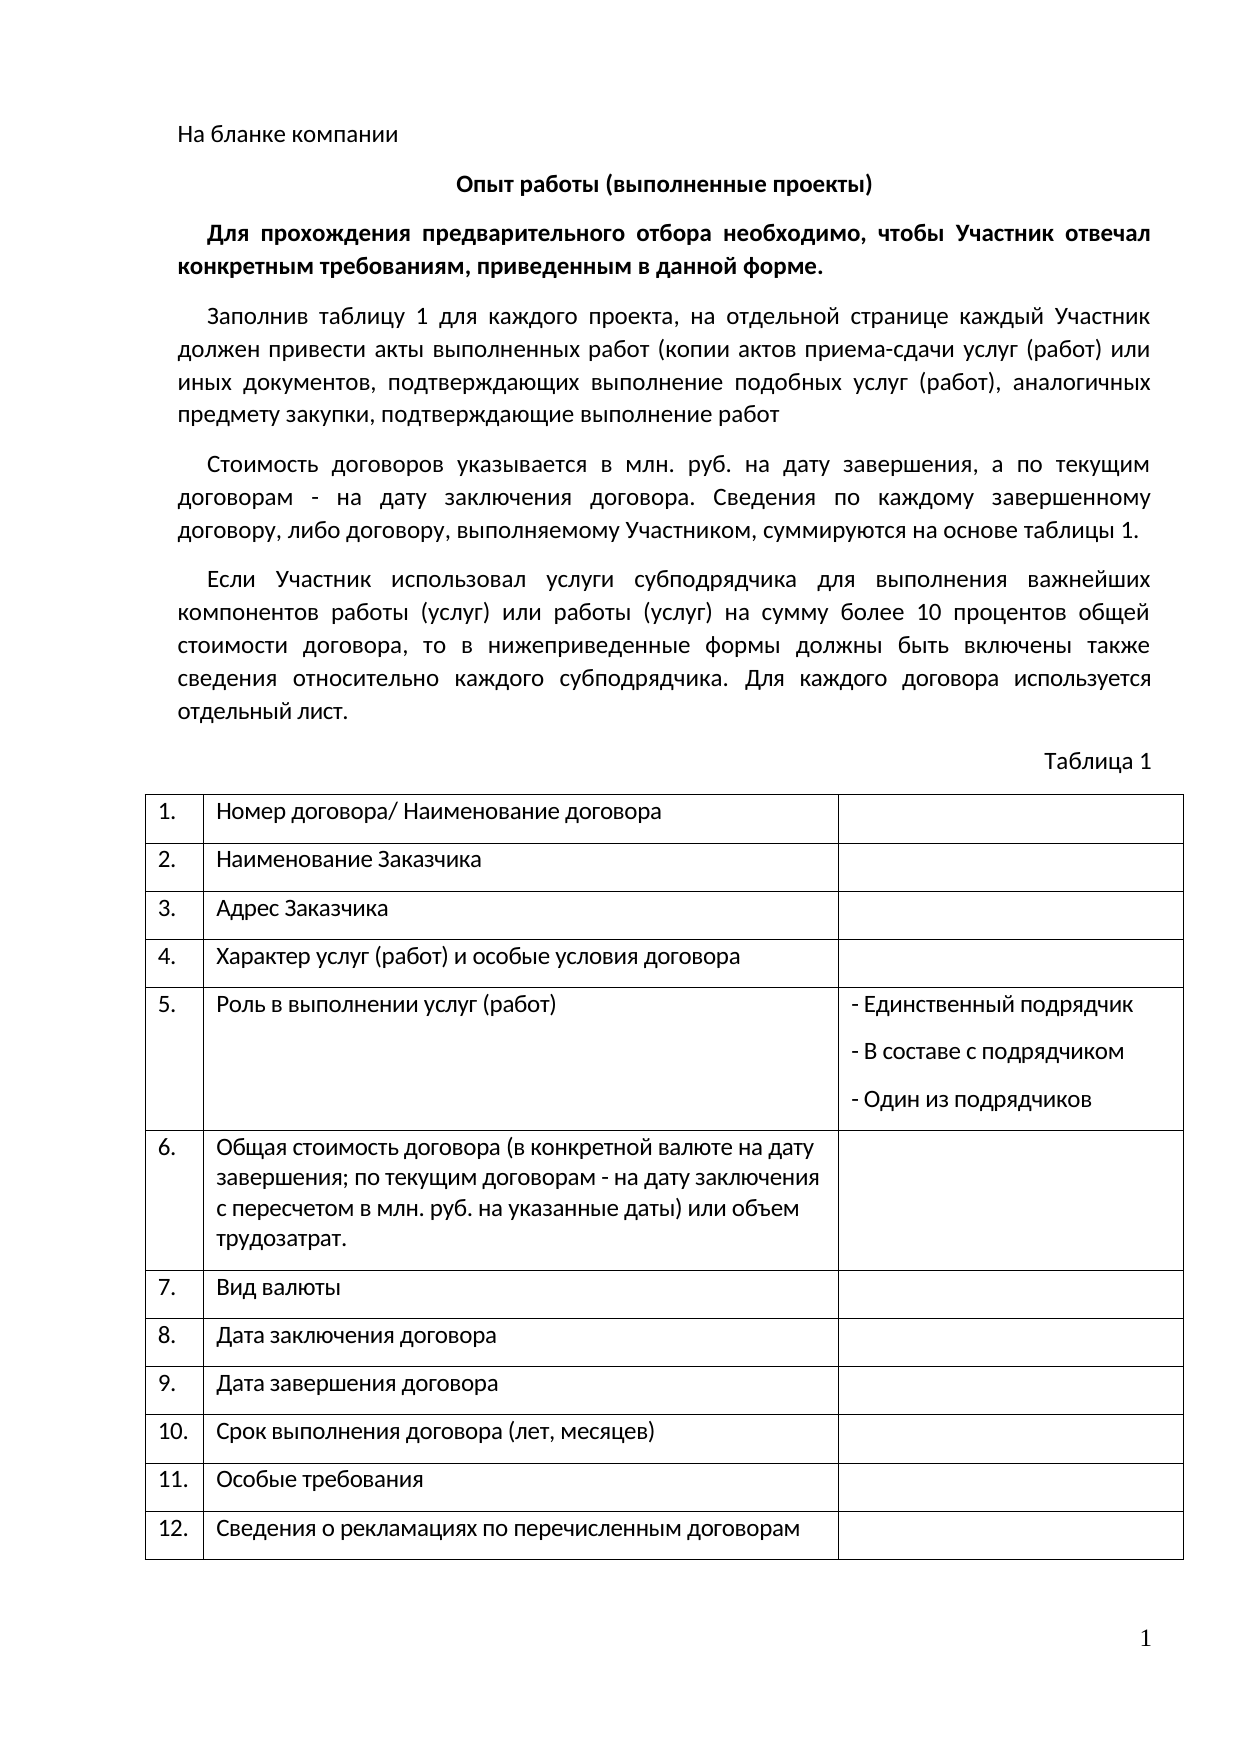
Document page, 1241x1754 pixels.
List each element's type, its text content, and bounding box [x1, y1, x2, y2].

table_cell Особые требования [204, 1464, 838, 1511]
table_cell 11. [146, 1464, 203, 1511]
table_cell [839, 940, 1183, 987]
table_cell 9. [146, 1367, 203, 1414]
table_cell 5. [146, 988, 203, 1130]
table_cell [839, 1319, 1183, 1366]
text Стоимость договоров указывается в млн. руб. на дату завершения, а по текущим договорам - на дату заключения договора. Сведения по каждому завершенному договору, либо договору, выполняемому Участником, суммируются на основе таблицы 1. [177, 448, 1152, 544]
table_cell 7. [146, 1271, 203, 1318]
table_cell [839, 1271, 1183, 1318]
table_header Номер договора/ Наименование договора [204, 795, 838, 843]
text Если Участник использовал услуги субподрядчика для выполнения важнейших компонентов работы (услуг) или работы (услуг) на сумму более 10 процентов общей стоимости договора, то в нижеприведенные формы должны быть включены также сведения относительно каждого субподрядчика. Для каждого договора используется отдельный лист. [177, 563, 1152, 726]
table_cell Общая стоимость договора (в конкретной валюте на дату завершения; по текущим договорам - на дату заключения с пересчетом в млн. руб. на указанные даты) или объем трудозатрат. [204, 1131, 838, 1270]
table_cell [839, 1131, 1183, 1270]
table_cell Вид валюты [204, 1271, 838, 1318]
table_cell 8. [146, 1319, 203, 1366]
table_cell [839, 844, 1183, 891]
table_cell Дата заключения договора [204, 1319, 838, 1366]
table_cell - Единственный подрядчик - В составе с подрядчиком - Один из подрядчиков [839, 988, 1183, 1130]
table_cell Сведения о рекламациях по перечисленным договорам [204, 1512, 838, 1559]
table_cell 3. [146, 892, 203, 939]
table_cell Характер услуг (работ) и особые условия договора [204, 940, 838, 987]
text На бланке компании [177, 118, 1152, 149]
table_cell 2. [146, 844, 203, 891]
text Таблица 1 [177, 745, 1152, 775]
table_cell [839, 1464, 1183, 1511]
table_header [839, 795, 1183, 843]
table_cell Дата завершения договора [204, 1367, 838, 1414]
table_header 1. [146, 795, 203, 843]
text Для прохождения предварительного отбора необходимо, чтобы Участник отвечал конкретным требованиям, приведенным в данной форме. [177, 217, 1152, 281]
table_cell 4. [146, 940, 203, 987]
text Заполнив таблицу 1 для каждого проекта, на отдельной странице каждый Участник должен привести акты выполненных работ (копии актов приема-сдачи услуг (работ) или иных документов, подтверждающих выполнение подобных услуг (работ), аналогичных предмету закупки, подтверждающие выполнение работ [177, 300, 1152, 429]
table_cell 10. [146, 1415, 203, 1463]
table_cell [839, 1512, 1183, 1559]
table_cell 6. [146, 1131, 203, 1270]
table_cell [839, 892, 1183, 939]
table_cell [839, 1367, 1183, 1414]
table_cell Адрес Заказчика [204, 892, 838, 939]
table_cell 12. [146, 1512, 203, 1559]
table_cell Наименование Заказчика [204, 844, 838, 891]
table_cell Роль в выполнении услуг (работ) [204, 988, 838, 1130]
table_cell Срок выполнения договора (лет, месяцев) [204, 1415, 838, 1463]
table_cell [839, 1415, 1183, 1463]
text Опыт работы (выполненные проекты) [177, 168, 1152, 198]
